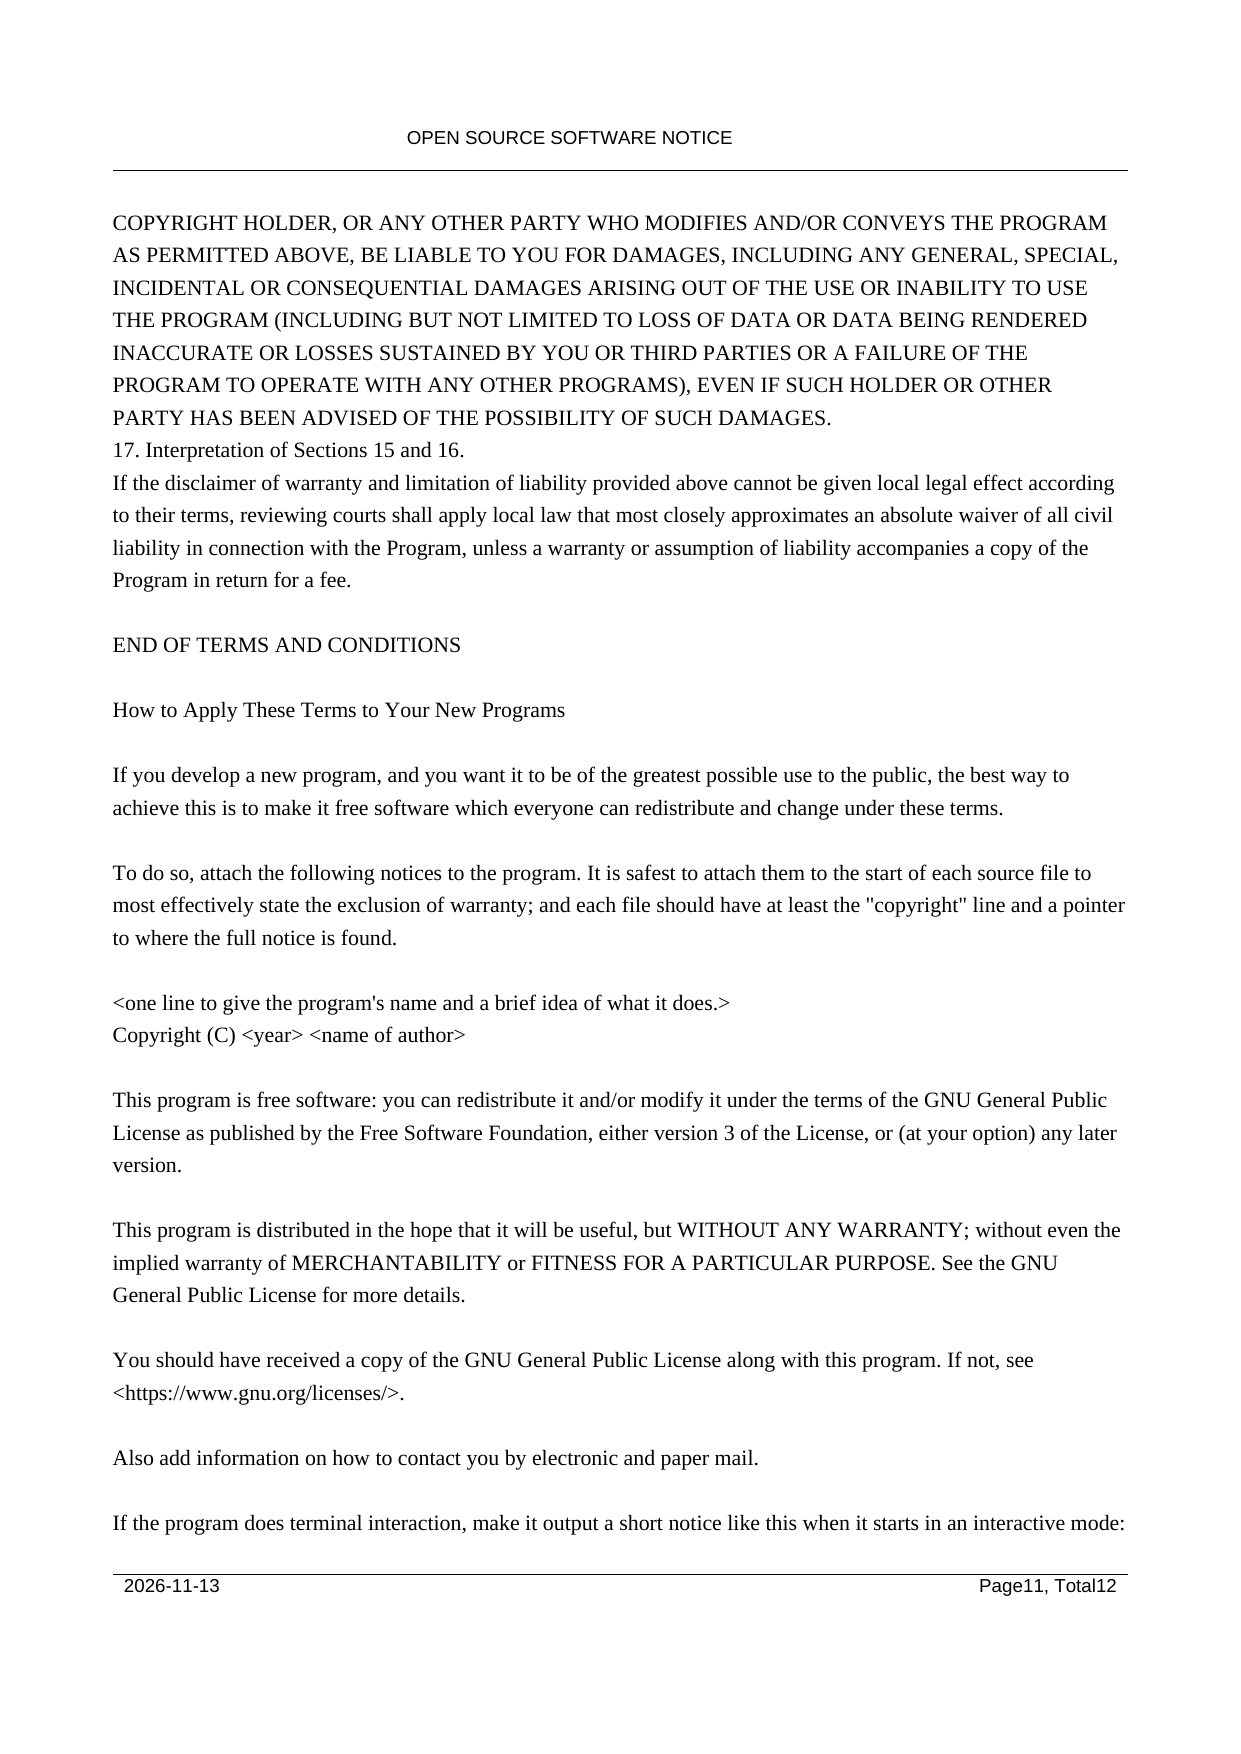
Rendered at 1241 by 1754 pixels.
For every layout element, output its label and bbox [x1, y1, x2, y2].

text [112, 206, 1128, 1539]
